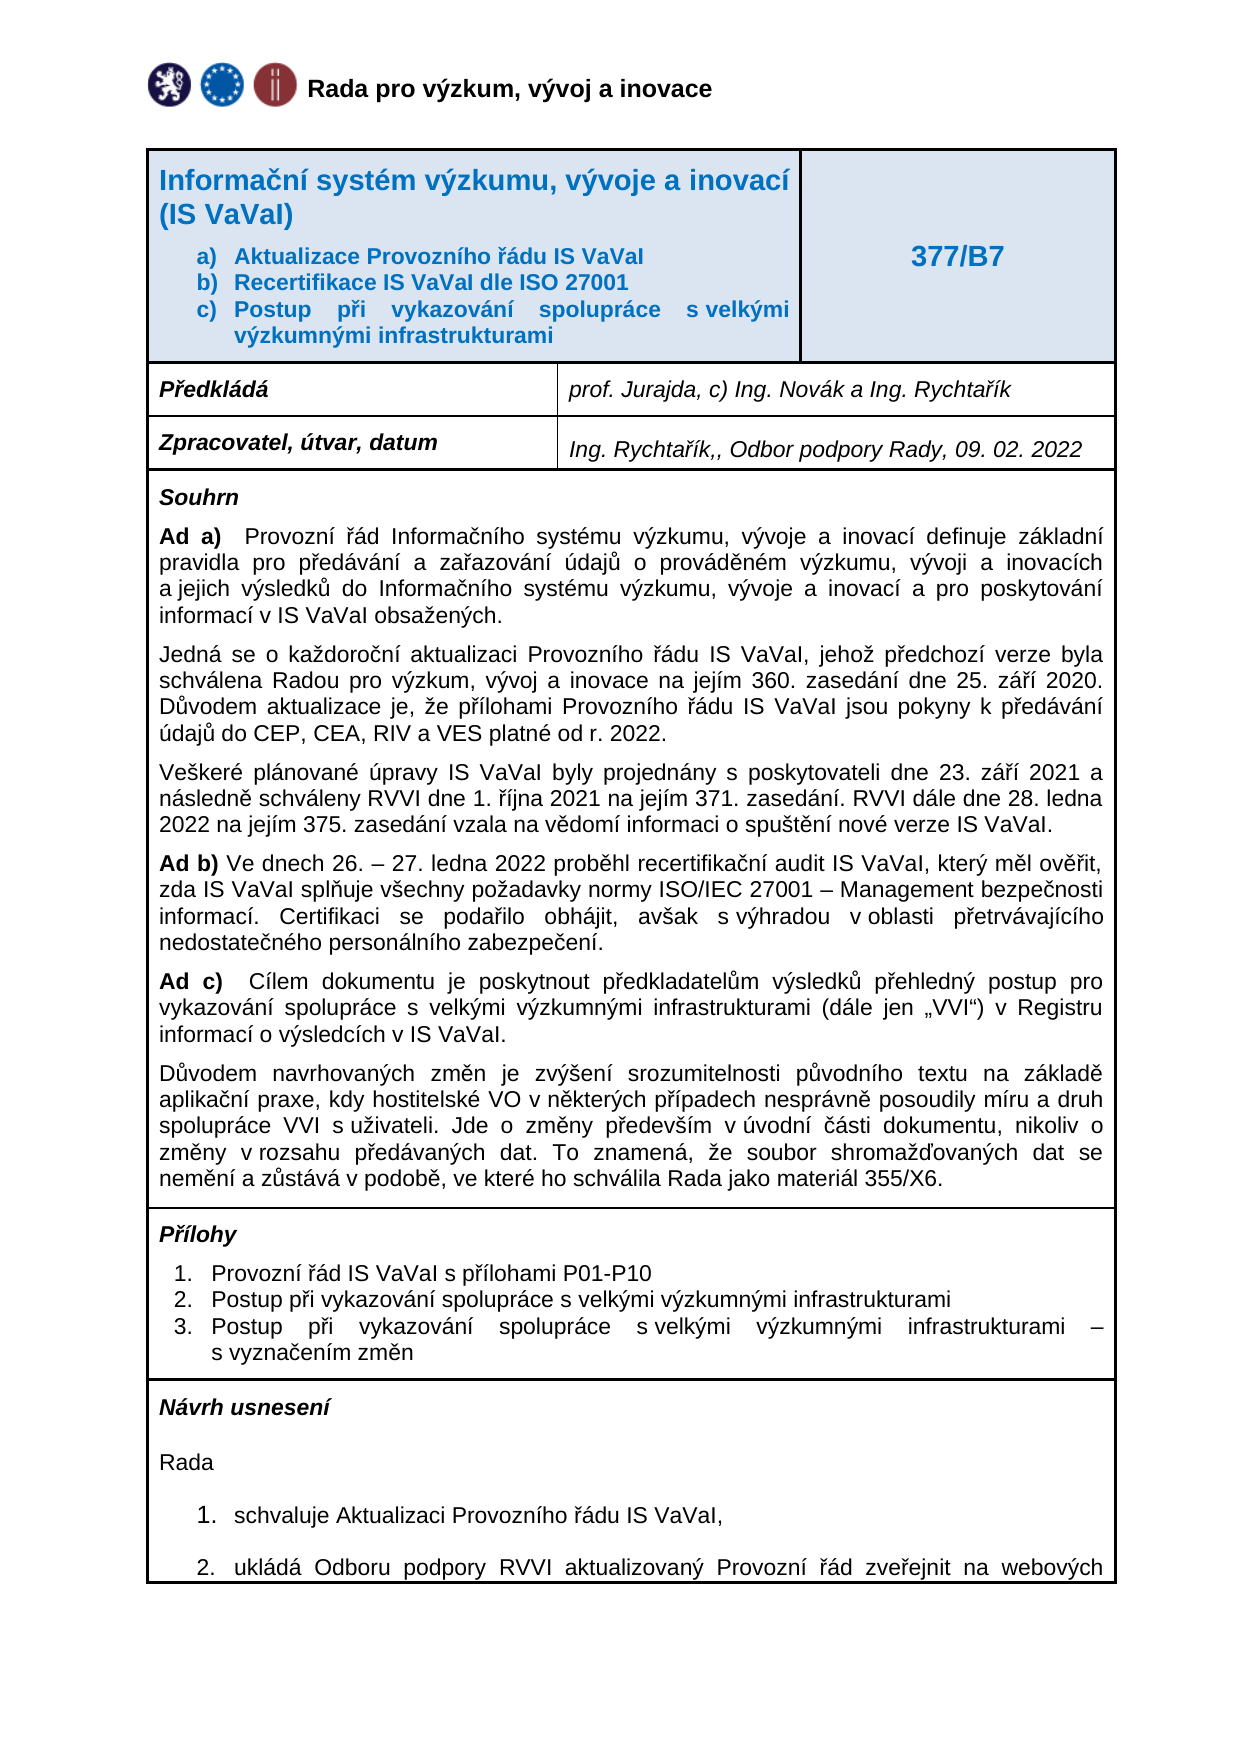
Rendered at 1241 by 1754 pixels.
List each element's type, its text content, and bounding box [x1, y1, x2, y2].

table_header Informační systém výzkumu, vývoje a inovací (IS VaVaI) Aktualizace Provozního řádu IS VaVaI Recertifikace IS VaVaI dle ISO 27001 Postup při vykazování spolupráce s velkými výzkumnými infrastrukturami [149, 151, 799, 361]
table_cell Zpracovatel, útvar, datum [149, 417, 557, 468]
picture [147, 62, 298, 108]
table_cell Přílohy Provozní řád IS VaVaI s přílohami P01-P10 Postup při vykazování spolupráce s velkými výzkumnými infrastrukturami Postup při vykazování spolupráce s velkými výzkumnými infrastrukturami – s vyznačením změn [149, 1209, 1114, 1378]
table_cell prof. Jurajda, c) Ing. Novák a Ing. Rychtařík [558, 364, 1114, 415]
table_cell Ing. Rychtařík,, Odbor podpory Rady, 09. 02. 2022 [558, 417, 1114, 468]
table_cell Souhrn Ad a) Provozní řád Informačního systému výzkumu, vývoje a inovací definuje základní pravidla pro předávání a zařazování údajů o prováděném výzkumu, vývoji a inovacích a jejich výsledků do Informačního systému výzkumu, vývoje a inovací a pro poskytování informací v IS VaVaI obsažených. Jedná se o každoroční aktualizaci Provozního řádu IS VaVaI, jehož předchozí verze byla schválena Radou pro výzkum, vývoj a inovace na jejím 360. zasedání dne 25. září 2020. Důvodem aktualizace je, že přílohami Provozního řádu IS VaVaI jsou pokyny k předávání údajů do CEP, CEA, RIV a VES platné od r. 2022. Veškeré plánované úpravy IS VaVaI byly projednány s poskytovateli dne 23. září 2021 a následně schváleny RVVI dne 1. října 2021 na jejím 371. zasedání. RVVI dále dne 28. ledna 2022 na jejím 375. zasedání vzala na vědomí informaci o spuštění nové verze IS VaVaI. Ad b) Ve dnech 26. – 27. ledna 2022 proběhl recertifikační audit IS VaVaI, který měl ověřit, zda IS VaVaI splňuje všechny požadavky normy ISO/IEC 27001 – Management bezpečnosti informací. Certifikaci se podařilo obhájit, avšak s výhradou v oblasti přetrvávajícího nedostatečného personálního zabezpečení. Ad c) Cílem dokumentu je poskytnout předkladatelům výsledků přehledný postup pro vykazování spolupráce s velkými výzkumnými infrastrukturami (dále jen „VVI“) v Registru informací o výsledcích v IS VaVaI. Důvodem navrhovaných změn je zvýšení srozumitelnosti původního textu na základě aplikační praxe, kdy hostitelské VO v některých případech nesprávně posoudily míru a druh spolupráce VVI s uživateli. Jde o změny především v úvodní části dokumentu, nikoliv o změny v rozsahu předávaných dat. To znamená, že soubor shromažďovaných dat se nemění a zůstává v podobě, ve které ho schválila Rada jako materiál 355/X6. [149, 471, 1114, 1207]
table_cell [149, 1381, 1114, 1581]
table_cell Předkládá [149, 364, 557, 415]
table_header 377/B7 [802, 151, 1114, 361]
